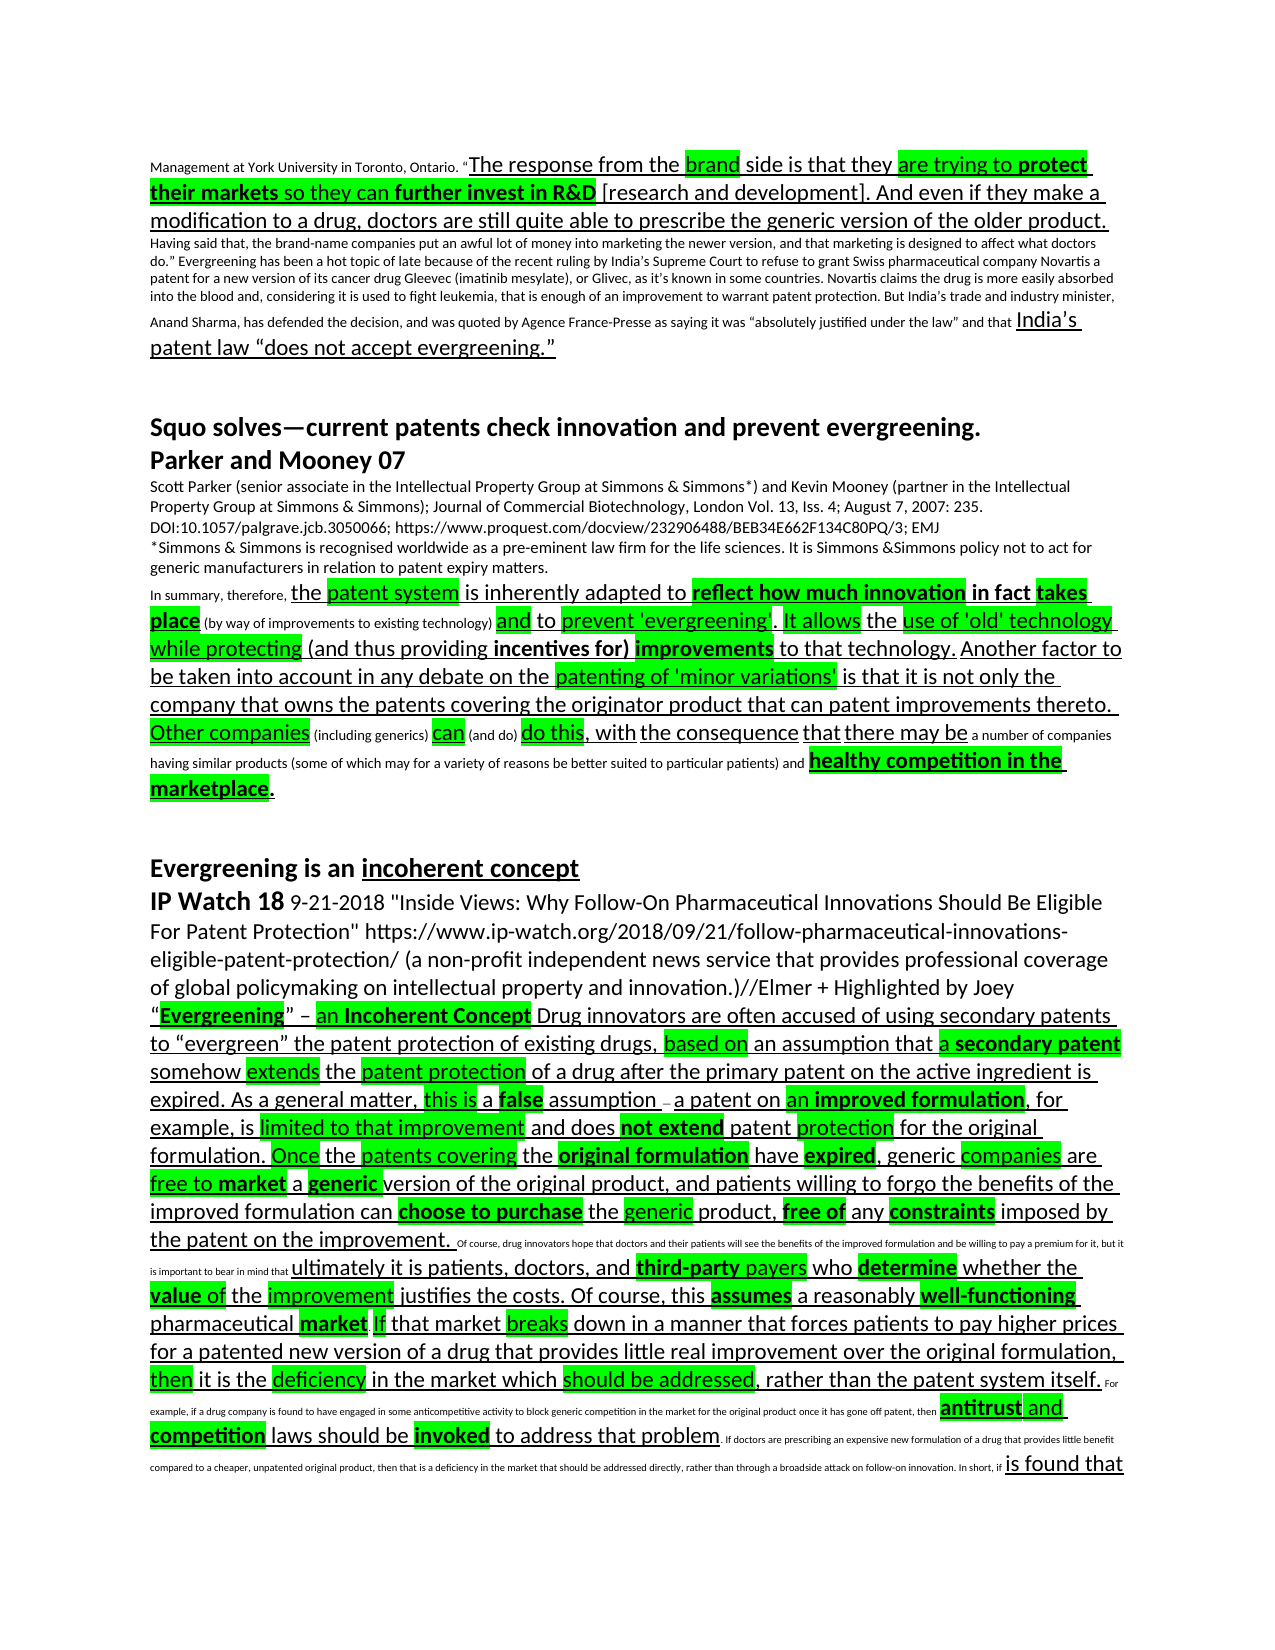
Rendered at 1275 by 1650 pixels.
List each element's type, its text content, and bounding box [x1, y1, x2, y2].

text Parker and Mooney 07 [150, 443, 1125, 476]
text IP Watch 18 9-21-2018 "Inside Views: Why Follow-On Pharmaceutical Innovations Should Be Eligible For Patent Protection" https://www.ip-watch.org/2018/09/21/follow-pharmaceutical-innovations-eligible-patent-protection/ (a non-profit independent news service that provides professional coverage of global policymaking on intellectual property and innovation.)//Elmer + Highlighted by Joey [150, 884, 1125, 1001]
subtitle Squo solves—current patents check innovation and prevent evergreening. [150, 410, 1125, 443]
text In summary, therefore, the patent system is inherently adapted to reflect how much innovation in fact takes place (by way of improvements to existing technology) and to prevent 'evergreening'. It allows the use of 'old' technology while protecting (and thus providing incentives for) improvements to that technology. Another factor to be taken into account in any debate on the patenting of 'minor variations' is that it is not only the company that owns the patents covering the originator product that can patent improvements thereto. Other companies (including generics) can (and do) do this, with the consequence that there may be a number of companies having similar products (some of which may for a variety of reasons be better suited to particular patients) and healthy competition in the marketplace. [150, 578, 1125, 802]
text *Simmons & Simmons is recognised worldwide as a pre-eminent law firm for the life sciences. It is Simmons &Simmons policy not to act for generic manufacturers in relation to patent expiry matters. [150, 537, 1125, 578]
text Scott Parker (senior associate in the Intellectual Property Group at Simmons & Simmons*) and Kevin Mooney (partner in the Intellectual Property Group at Simmons & Simmons); Journal of Commercial Biotechnology, London Vol. 13, Iss. 4; August 7, 2007: 235. DOI:10.1057/palgrave.jcb.3050066; https://www.proquest.com/docview/232906488/BEB34E662F134C80PQ/3; EMJ [150, 476, 1125, 537]
subtitle Evergreening is an incoherent concept [150, 851, 1125, 884]
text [150, 1001, 1125, 1477]
